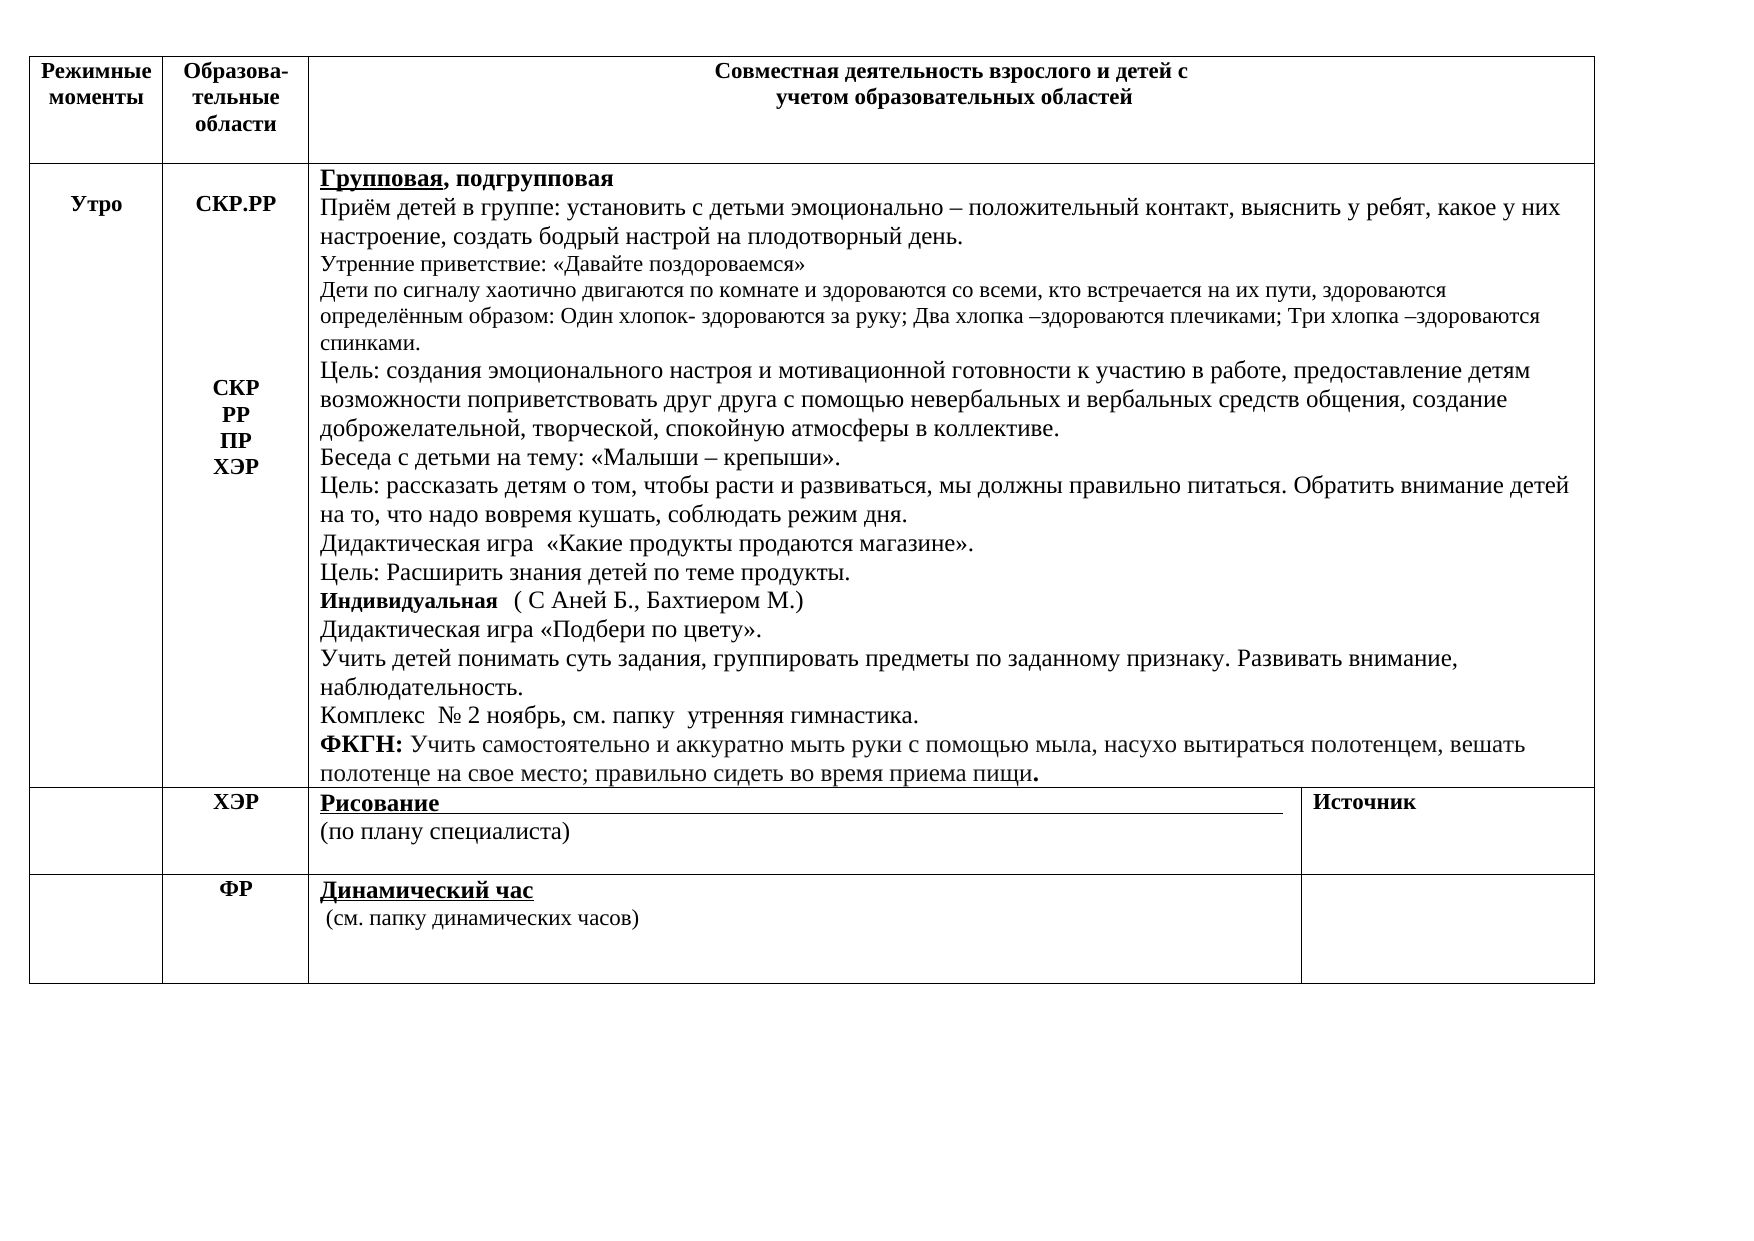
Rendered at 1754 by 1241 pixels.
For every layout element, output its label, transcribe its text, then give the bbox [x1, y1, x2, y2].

table_cell Рисование (по плану специалиста) [309, 788, 1301, 874]
table_cell [30, 875, 162, 983]
table_cell Групповая, подгрупповая Приём детей в группе: установить с детьми эмоционально – положительный контакт, выяснить у ребят, какое у них настроение, создать бодрый настрой на плодотворный день. Утренние приветствие: «Давайте поздороваемся» Дети по сигналу хаотично двигаются по комнате и здороваются со всеми, кто встречается на их пути, здороваются определённым образом: Один хлопок- здороваются за руку; Два хлопка –здороваются плечиками; Три хлопка –здороваются спинками. Цель: создания эмоционального настроя и мотивационной готовности к участию в работе, предоставление детям возможности поприветствовать друг друга с помощью невербальных и вербальных средств общения, создание доброжелательной, творческой, спокойную атмосферы в коллективе. Беседа с детьми на тему: «Малыши – крепыши». Цель: рассказать детям о том, чтобы расти и развиваться, мы должны правильно питаться. Обратить внимание детей на то, что надо вовремя кушать, соблюдать режим дня. Дидактическая игра «Какие продукты продаются магазине». Цель: Расширить знания детей по теме продукты. Индивидуальная ( С Аней Б., Бахтиером М.) Дидактическая игра «Подбери по цвету». Учить детей понимать суть задания, группировать предметы по заданному признаку. Развивать внимание, наблюдательность. Комплекс № 2 ноябрь, см. папку утренняя гимнастика. ФКГН: Учить самостоятельно и аккуратно мыть руки с помощью мыла, насухо вытираться полотенцем, вешать полотенце на свое место; правильно сидеть во время приема пищи. [309, 164, 1594, 787]
table_header Совместная деятельность взрослого и детей с учетом образовательных областей [309, 57, 1594, 162]
table_cell Утро [30, 164, 162, 787]
table_cell [30, 788, 162, 874]
table_cell СКР.РР СКР РР ПР ХЭР [163, 164, 308, 787]
table_cell ХЭР [163, 788, 308, 874]
table_cell Источник [1302, 788, 1594, 874]
table_header Образова- тельные области [163, 57, 308, 162]
table_cell [1302, 875, 1594, 983]
table_cell ФР [163, 875, 308, 983]
table_cell Динамический час (см. папку динамических часов) [309, 875, 1301, 983]
table_header Режимные моменты [30, 57, 162, 162]
